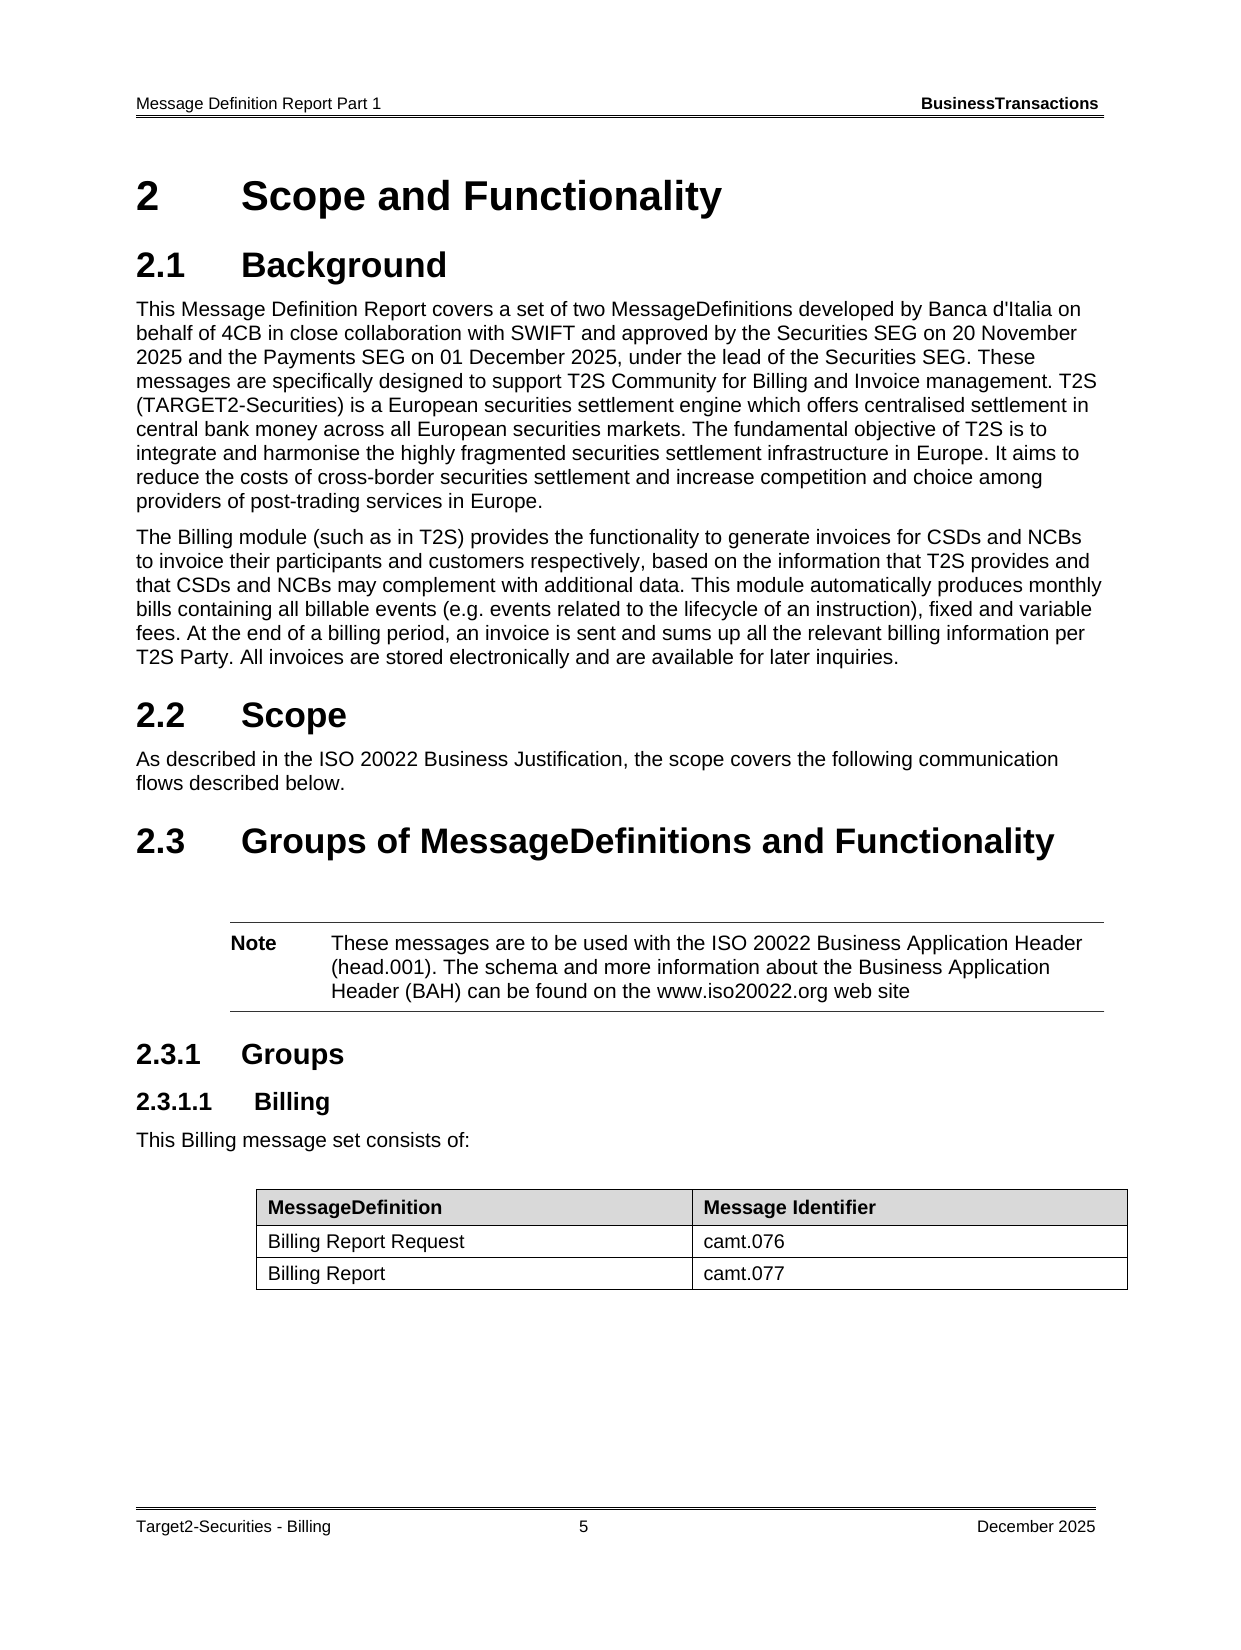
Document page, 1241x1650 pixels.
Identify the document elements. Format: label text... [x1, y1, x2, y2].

subtitle Billing [136, 1087, 1104, 1116]
subtitle Scope [136, 694, 1104, 735]
subtitle Groups of MessageDefinitions and Functionality [136, 820, 1104, 861]
subtitle Background [136, 244, 1104, 284]
text This Message Definition Report covers a set of two MessageDefinitions developed by Banca d'Italia on behalf of 4CB in close collaboration with SWIFT and approved by the Securities SEG on 20 November 2025 and the Payments SEG on 01 December 2025, under the lead of the Securities SEG. These messages are specifically designed to support T2S Community for Billing and Invoice management. T2S (TARGET2-Securities) is a European securities settlement engine which offers centralised settlement in central bank money across all European securities markets. The fundamental objective of T2S is to integrate and harmonise the highly fragmented securities settlement infrastructure in Europe. It aims to reduce the costs of cross-border securities settlement and increase competition and choice among providers of post-trading services in Europe. [136, 297, 1104, 513]
table_header MessageDefinition [257, 1190, 692, 1225]
text These messages are to be used with the ISO 20022 Business Application Header (head.001). The schema and more information about the Business Application Header (BAH) can be found on the www.iso20022.org web site [230, 923, 1104, 1011]
text The Billing module (such as in T2S) provides the functionality to generate invoices for CSDs and NCBs to invoice their participants and customers respectively, based on the information that T2S provides and that CSDs and NCBs may complement with additional data. This module automatically produces monthly bills containing all billable events (e.g. events related to the lifecycle of an instruction), fixed and variable fees. At the end of a billing period, an invoice is sent and sums up all the relevant billing information per T2S Party. All invoices are stored electronically and are available for later inquiries. [136, 525, 1104, 669]
table_header Message Identifier [693, 1190, 1127, 1225]
table_cell Billing Report [257, 1258, 692, 1289]
text This Billing message set consists of: [136, 1128, 1104, 1152]
table_cell Billing Report Request [257, 1226, 692, 1257]
subtitle Scope and Functionality [136, 171, 1104, 219]
table_cell camt.077 [693, 1258, 1127, 1289]
subtitle Groups [136, 1037, 1104, 1070]
table_cell camt.076 [693, 1226, 1127, 1257]
text As described in the ISO 20022 Business Justification, the scope covers the following communication flows described below. [136, 747, 1104, 795]
